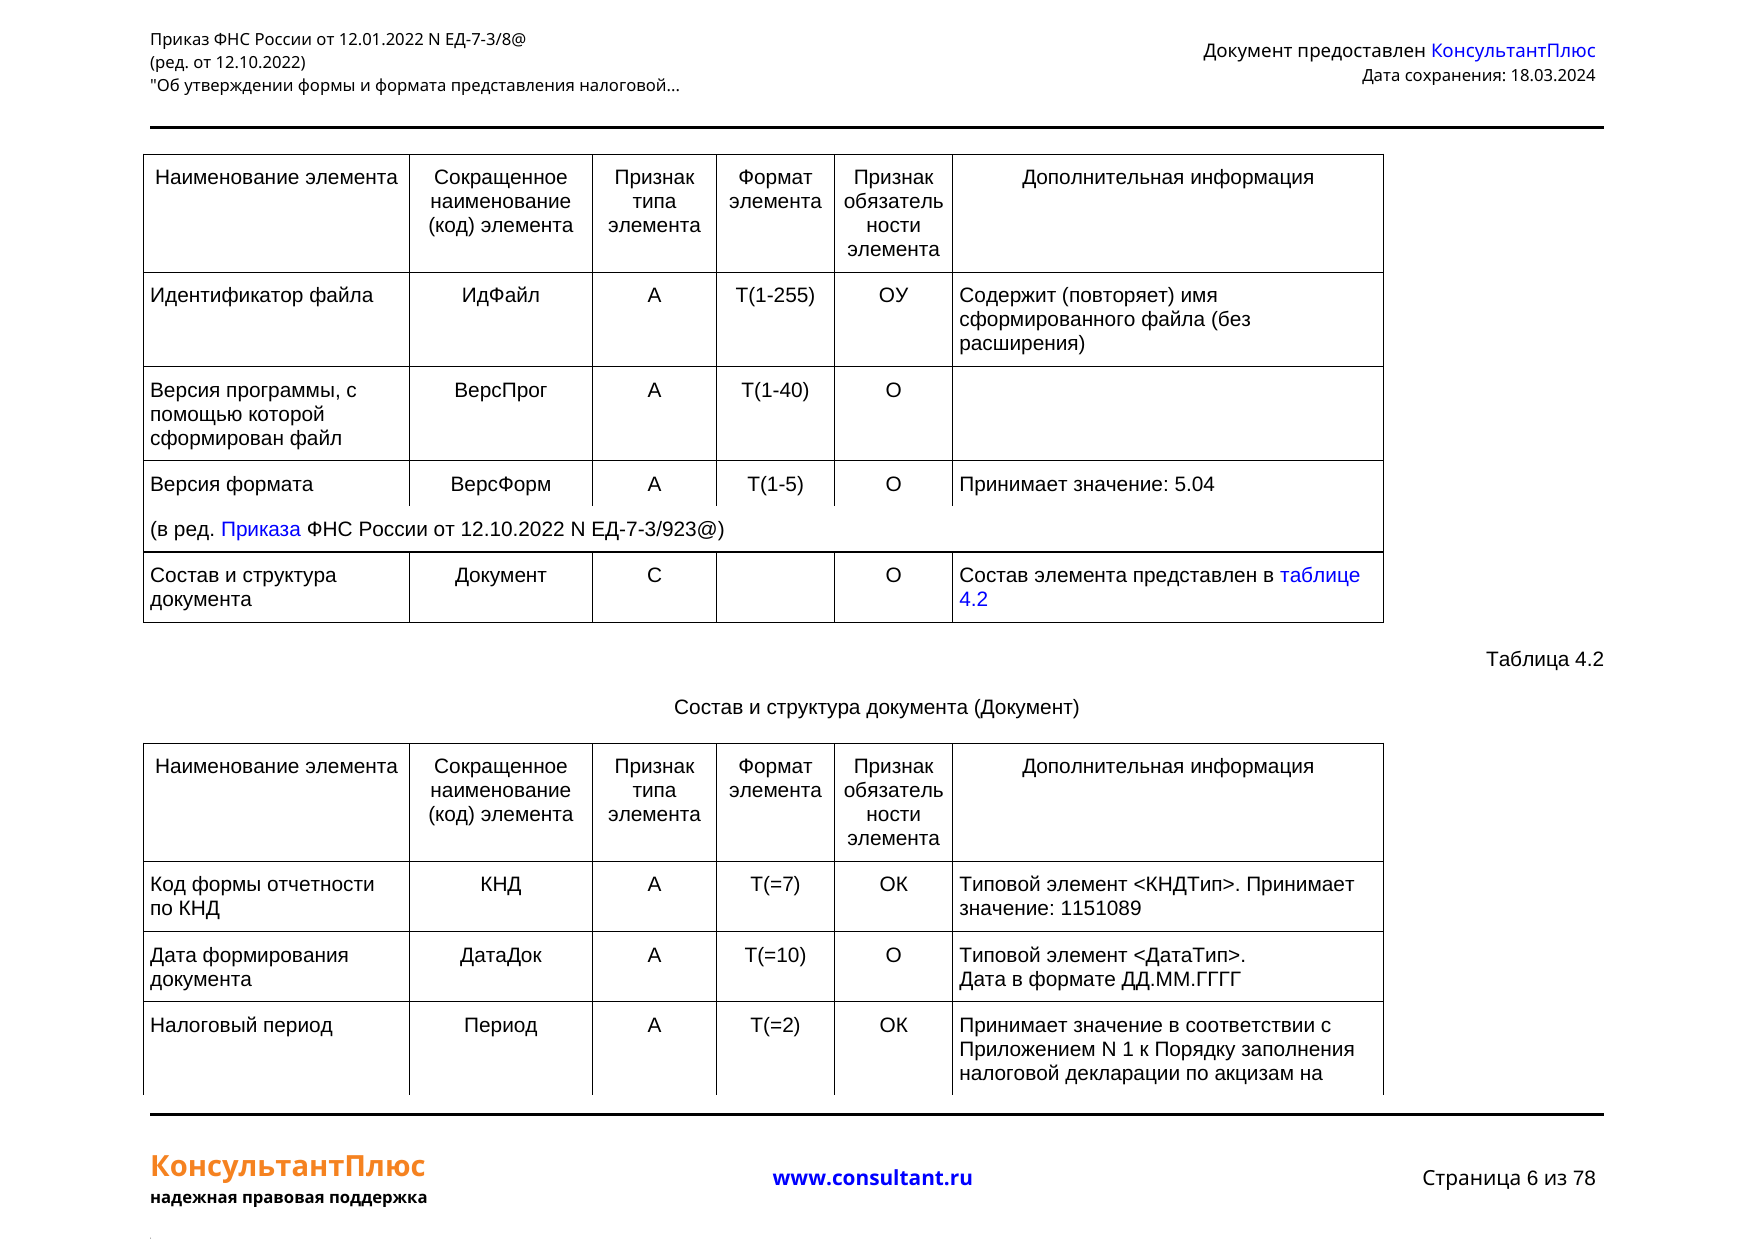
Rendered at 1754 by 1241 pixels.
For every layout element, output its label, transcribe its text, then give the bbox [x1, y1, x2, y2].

table_cell Состав и структура документа [144, 553, 409, 622]
table_cell T(1-40) [717, 367, 834, 460]
table_cell А [593, 932, 716, 1001]
table_cell T(1-5) [717, 461, 834, 506]
table_cell Идентификатор файла [144, 273, 409, 366]
table_cell T(=10) [717, 932, 834, 1001]
table_cell ДатаДок [410, 932, 592, 1001]
table_cell ОУ [835, 273, 952, 366]
table_cell О [835, 932, 952, 1001]
table_header Признак обязательности элемента [835, 155, 952, 272]
text Состав и структура документа (Документ) [150, 694, 1604, 718]
table_header Признак типа элемента [593, 744, 716, 861]
table_cell ИдФайл [410, 273, 592, 366]
table_header Наименование элемента [144, 155, 409, 272]
table_cell [953, 367, 1383, 460]
table_cell О [835, 553, 952, 622]
table_cell T(1-255) [717, 273, 834, 366]
table_cell А [593, 273, 716, 366]
table_header Наименование элемента [144, 744, 409, 861]
table_header Сокращенное наименование (код) элемента [410, 155, 592, 272]
table_cell ОК [835, 1002, 952, 1095]
table_header Формат элемента [717, 744, 834, 861]
table_cell Содержит (повторяет) имя сформированного файла (без расширения) [953, 273, 1383, 366]
table_header Сокращенное наименование (код) элемента [410, 744, 592, 861]
table_cell Налоговый период [144, 1002, 409, 1095]
table_cell Документ [410, 553, 592, 622]
table_cell [717, 553, 834, 622]
table_cell Состав элемента представлен в таблице 4.2 [953, 553, 1383, 622]
table_header Формат элемента [717, 155, 834, 272]
table_cell А [593, 1002, 716, 1095]
table_cell Версия программы, с помощью которой сформирован файл [144, 367, 409, 460]
table_cell Код формы отчетности по КНД [144, 862, 409, 931]
table_header Дополнительная информация [953, 744, 1383, 861]
table_cell ВерсФорм [410, 461, 592, 506]
table_cell А [593, 862, 716, 931]
table_cell ВерсПрог [410, 367, 592, 460]
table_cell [953, 1002, 1383, 1095]
table_cell С [593, 553, 716, 622]
table_cell О [835, 461, 952, 506]
table_cell О [835, 367, 952, 460]
table_cell Версия формата [144, 461, 409, 506]
table_cell Типовой элемент <ДатаТип>. Дата в формате ДД.ММ.ГГГГ [953, 932, 1383, 1001]
table_cell T(=2) [717, 1002, 834, 1095]
table_cell Период [410, 1002, 592, 1095]
table_cell А [593, 367, 716, 460]
table_cell T(=7) [717, 862, 834, 931]
table_cell Дата формирования документа [144, 932, 409, 1001]
table_header Дополнительная информация [953, 155, 1383, 272]
table_header Признак типа элемента [593, 155, 716, 272]
table_header Признак обязательности элемента [835, 744, 952, 861]
table_cell Принимает значение: 5.04 [953, 461, 1383, 506]
table_cell ОК [835, 862, 952, 931]
table_cell Типовой элемент <КНДТип>. Принимает значение: 1151089 [953, 862, 1383, 931]
table_cell А [593, 461, 716, 506]
text Таблица 4.2 [150, 647, 1604, 671]
table_cell КНД [410, 862, 592, 931]
table_cell (в ред. Приказа ФНС России от 12.10.2022 N ЕД-7-3/923@) [144, 506, 1383, 551]
